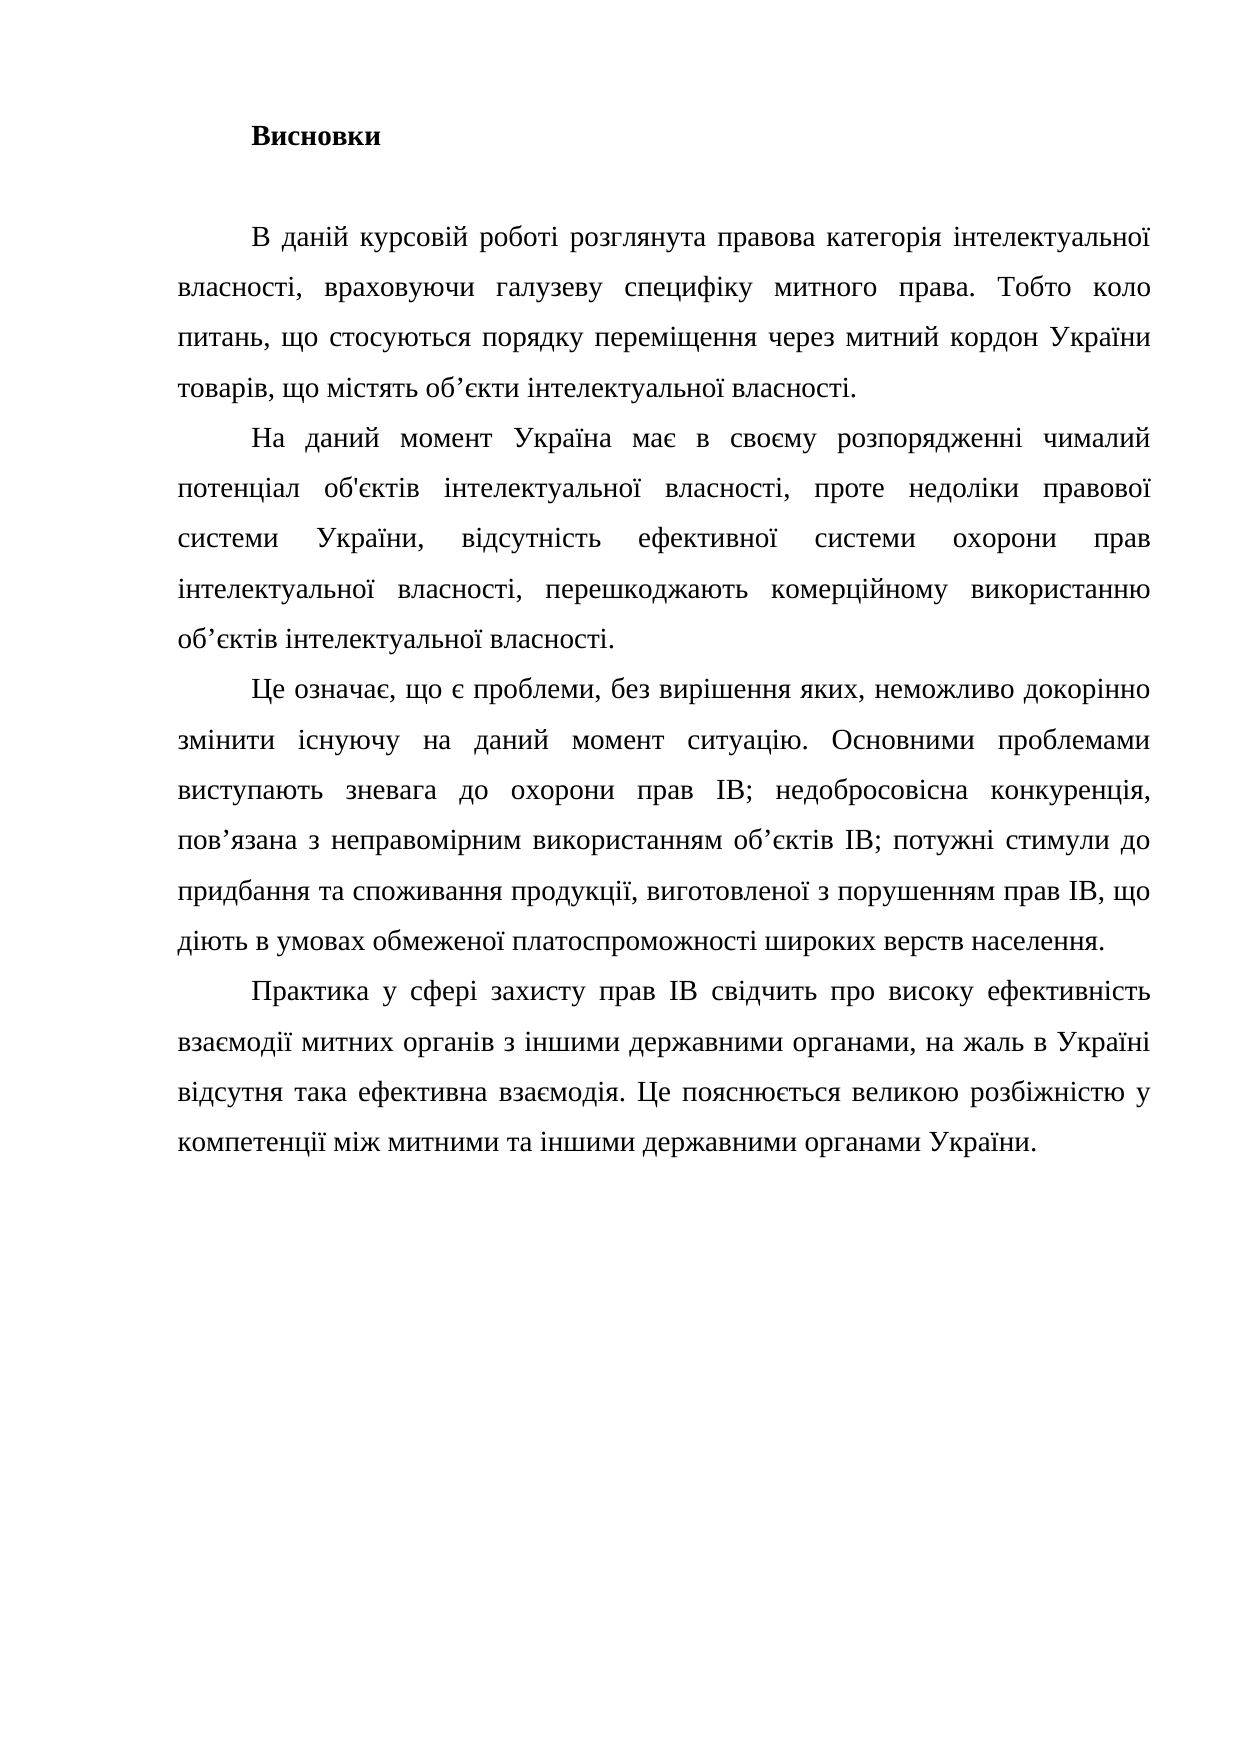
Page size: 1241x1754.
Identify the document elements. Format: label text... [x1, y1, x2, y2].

text В даній курсовій роботі розглянута правова категорія інтелектуальної власності, враховуючи галузеву специфіку митного права. Тобто коло питань, що стосуються порядку переміщення через митний кордон України товарів, що містять об’єкти інтелектуальної власності. [177, 219, 1152, 403]
text Висновки [177, 118, 1152, 152]
text На даний момент Україна має в своєму розпорядженні чималий потенціал об'єктів інтелектуальної власності, проте недоліки правової системи України, відсутність ефективної системи охорони прав інтелектуальної власності, перешкоджають комерційному використанню об’єктів інтелектуальної власності. [177, 420, 1152, 655]
text Практика у сфері захисту прав ІВ свідчить про високу ефективність взаємодії митних органів з іншими державними органами, на жаль в Україні відсутня така ефективна взаємодія. Це пояснюється великою розбіжністю у компетенції між митними та іншими державними органами України. [177, 973, 1152, 1158]
text Це означає, що є проблеми, без вирішення яких, неможливо докорінно змінити існуючу на даний момент ситуацію. Основними проблемами виступають зневага до охорони прав ІВ; недобросовісна конкуренція, пов’язана з неправомірним використанням об’єктів ІВ; потужні стимули до придбання та споживання продукції, виготовленої з порушенням прав ІВ, що діють в умовах обмеженої платоспроможності широких верств населення. [177, 672, 1152, 957]
